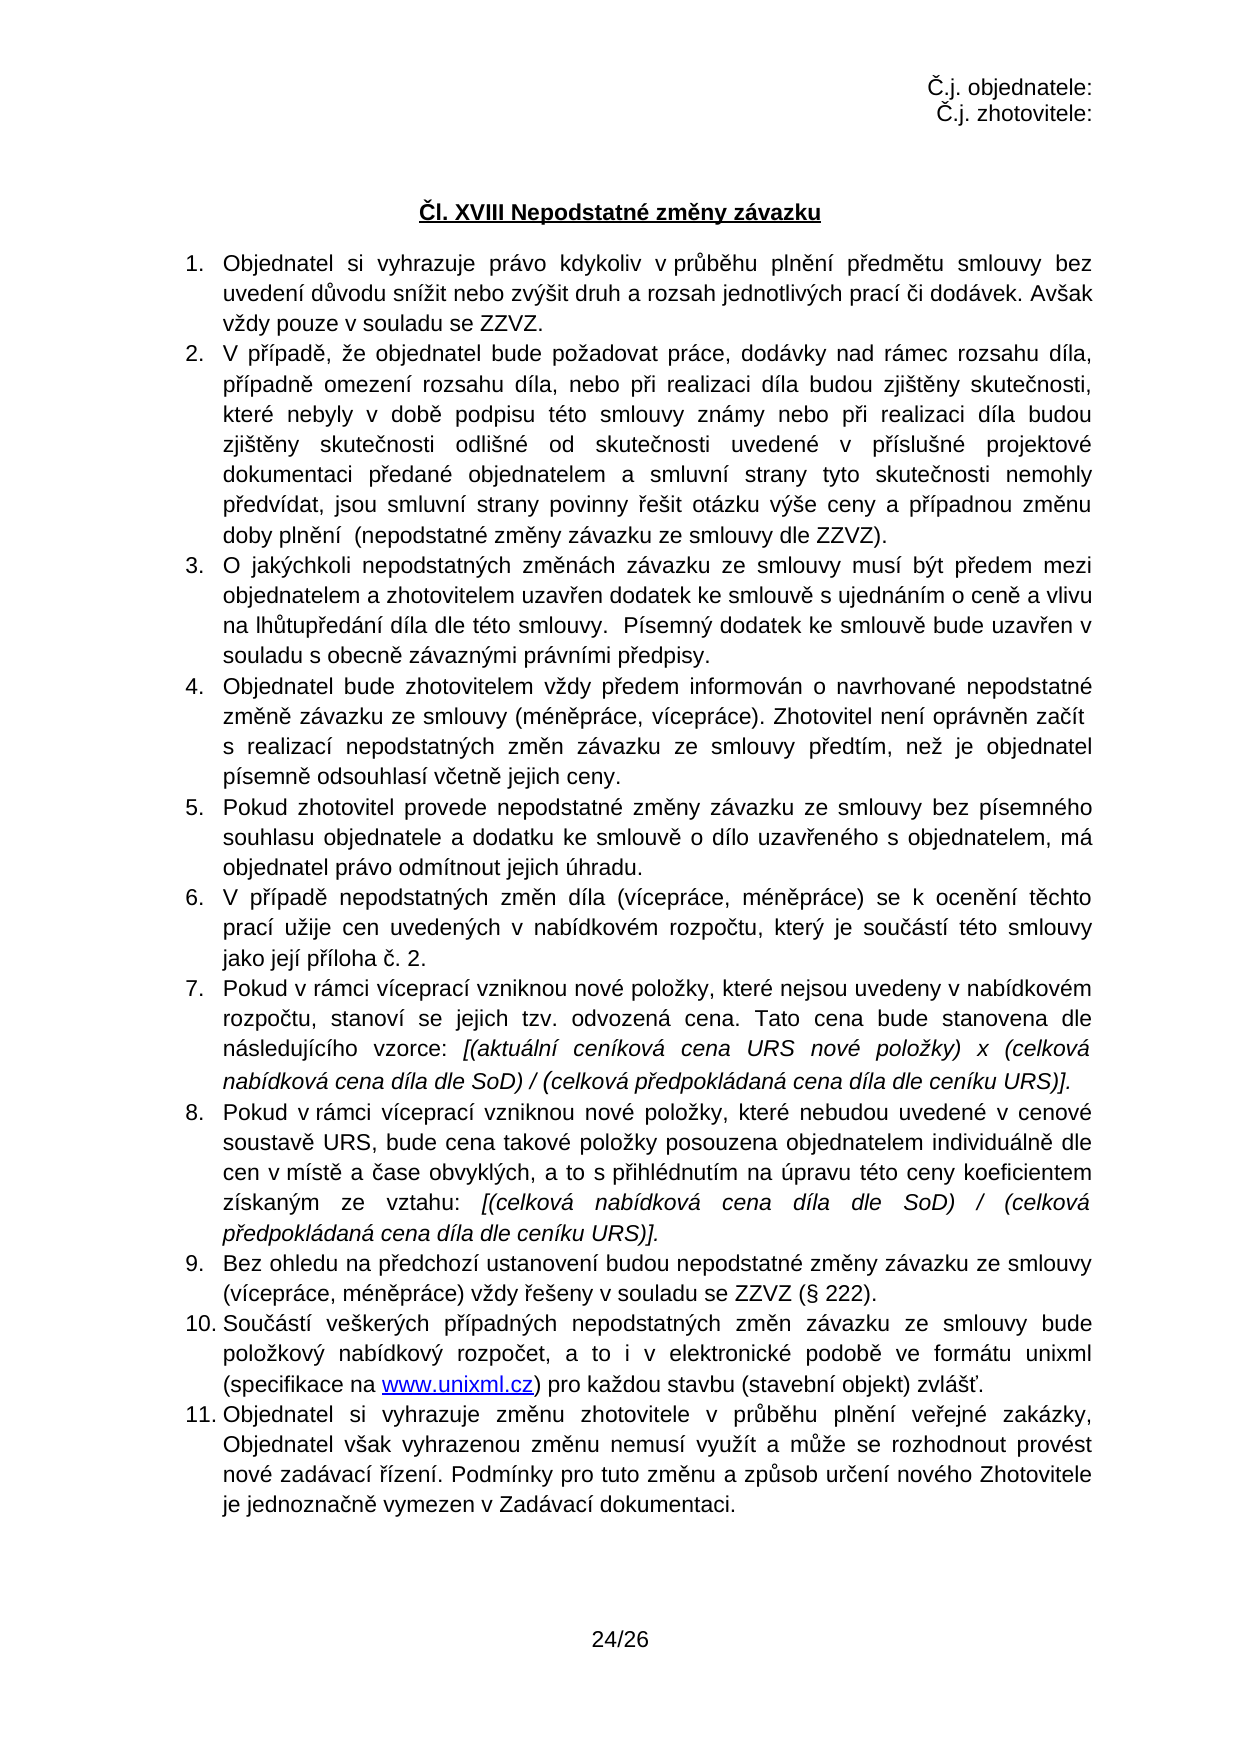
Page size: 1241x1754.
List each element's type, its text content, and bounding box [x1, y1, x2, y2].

list O jakýchkoli nepodstatných změnách závazku ze smlouvy musí být předem mezi objednatelem a zhotovitelem uzavřen dodatek ke smlouvě s ujednáním o ceně a vlivu na lhůtupředání díla dle této smlouvy. Písemný dodatek ke smlouvě bude uzavřen v souladu s obecně závaznými právními předpisy. [185, 552, 1093, 669]
list Pokud v rámci víceprací vzniknou nové položky, které nebudou uvedené v cenové soustavě URS, bude cena takové položky posouzena objednatelem individuálně dle cen v místě a čase obvyklých, a to s přihlédnutím na úpravu této ceny koeficientem získaným ze vztahu: [(celková nabídková cena díla dle SoD) / (celková předpokládaná cena díla dle ceníku URS)]. [185, 1099, 1093, 1246]
list Objednatel bude zhotovitelem vždy předem informován o navrhované nepodstatné změně závazku ze smlouvy (méněpráce, vícepráce). Zhotovitel není oprávněn začít s realizací nepodstatných změn závazku ze smlouvy předtím, než je objednatel písemně odsouhlasí včetně jejich ceny. [185, 673, 1093, 789]
list V případě, že objednatel bude požadovat práce, dodávky nad rámec rozsahu díla, případně omezení rozsahu díla, nebo při realizaci díla budou zjištěny skutečnosti, které nebyly v době podpisu této smlouvy známy nebo při realizaci díla budou zjištěny skutečnosti odlišné od skutečnosti uvedené v příslušné projektové dokumentaci předané objednatelem a smluvní strany tyto skutečnosti nemohly předvídat, jsou smluvní strany povinny řešit otázku výše ceny a případnou změnu doby plnění (nepodstatné změny závazku ze smlouvy dle ZZVZ). [185, 340, 1093, 548]
list Součástí veškerých případných nepodstatných změn závazku ze smlouvy bude položkový nabídkový rozpočet, a to i v elektronické podobě ve formátu unixml (specifikace na www.unixml.cz) pro každou stavbu (stavební objekt) zvlášť. [185, 1310, 1093, 1397]
list Pokud zhotovitel provede nepodstatné změny závazku ze smlouvy bez písemného souhlasu objednatele a dodatku ke smlouvě o dílo uzavřeného s objednatelem, má objednatel právo odmítnout jejich úhradu. [185, 793, 1093, 880]
list Objednatel si vyhrazuje právo kdykoliv v průběhu plnění předmětu smlouvy bez uvedení důvodu snížit nebo zvýšit druh a rozsah jednotlivých prací či dodávek. Avšak vždy pouze v souladu se ZZVZ. [185, 250, 1093, 336]
list Bez ohledu na předchozí ustanovení budou nepodstatné změny závazku ze smlouvy (vícepráce, méněpráce) vždy řešeny v souladu se ZZVZ (§ 222). [185, 1250, 1093, 1306]
text Čl. XVIII Nepodstatné změny závazku [148, 199, 1093, 225]
list Objednatel si vyhrazuje změnu zhotovitele v průběhu plnění veřejné zakázky, Objednatel však vyhrazenou změnu nemusí využít a může se rozhodnout provést nové zadávací řízení. Podmínky pro tuto změnu a způsob určení nového Zhotovitele je jednoznačně vymezen v Zadávací dokumentaci. [185, 1401, 1093, 1518]
list Pokud v rámci víceprací vzniknou nové položky, které nejsou uvedeny v nabídkovém rozpočtu, stanoví se jejich tzv. odvozená cena. Tato cena bude stanovena dle následujícího vzorce: [(aktuální ceníková cena URS nové položky) x (celková nabídková cena díla dle SoD) / (celková předpokládaná cena díla dle ceníku URS)]. [185, 975, 1093, 1094]
list V případě nepodstatných změn díla (vícepráce, méněpráce) se k ocenění těchto prací užije cen uvedených v nabídkovém rozpočtu, který je součástí této smlouvy jako její příloha č. 2. [185, 884, 1093, 971]
